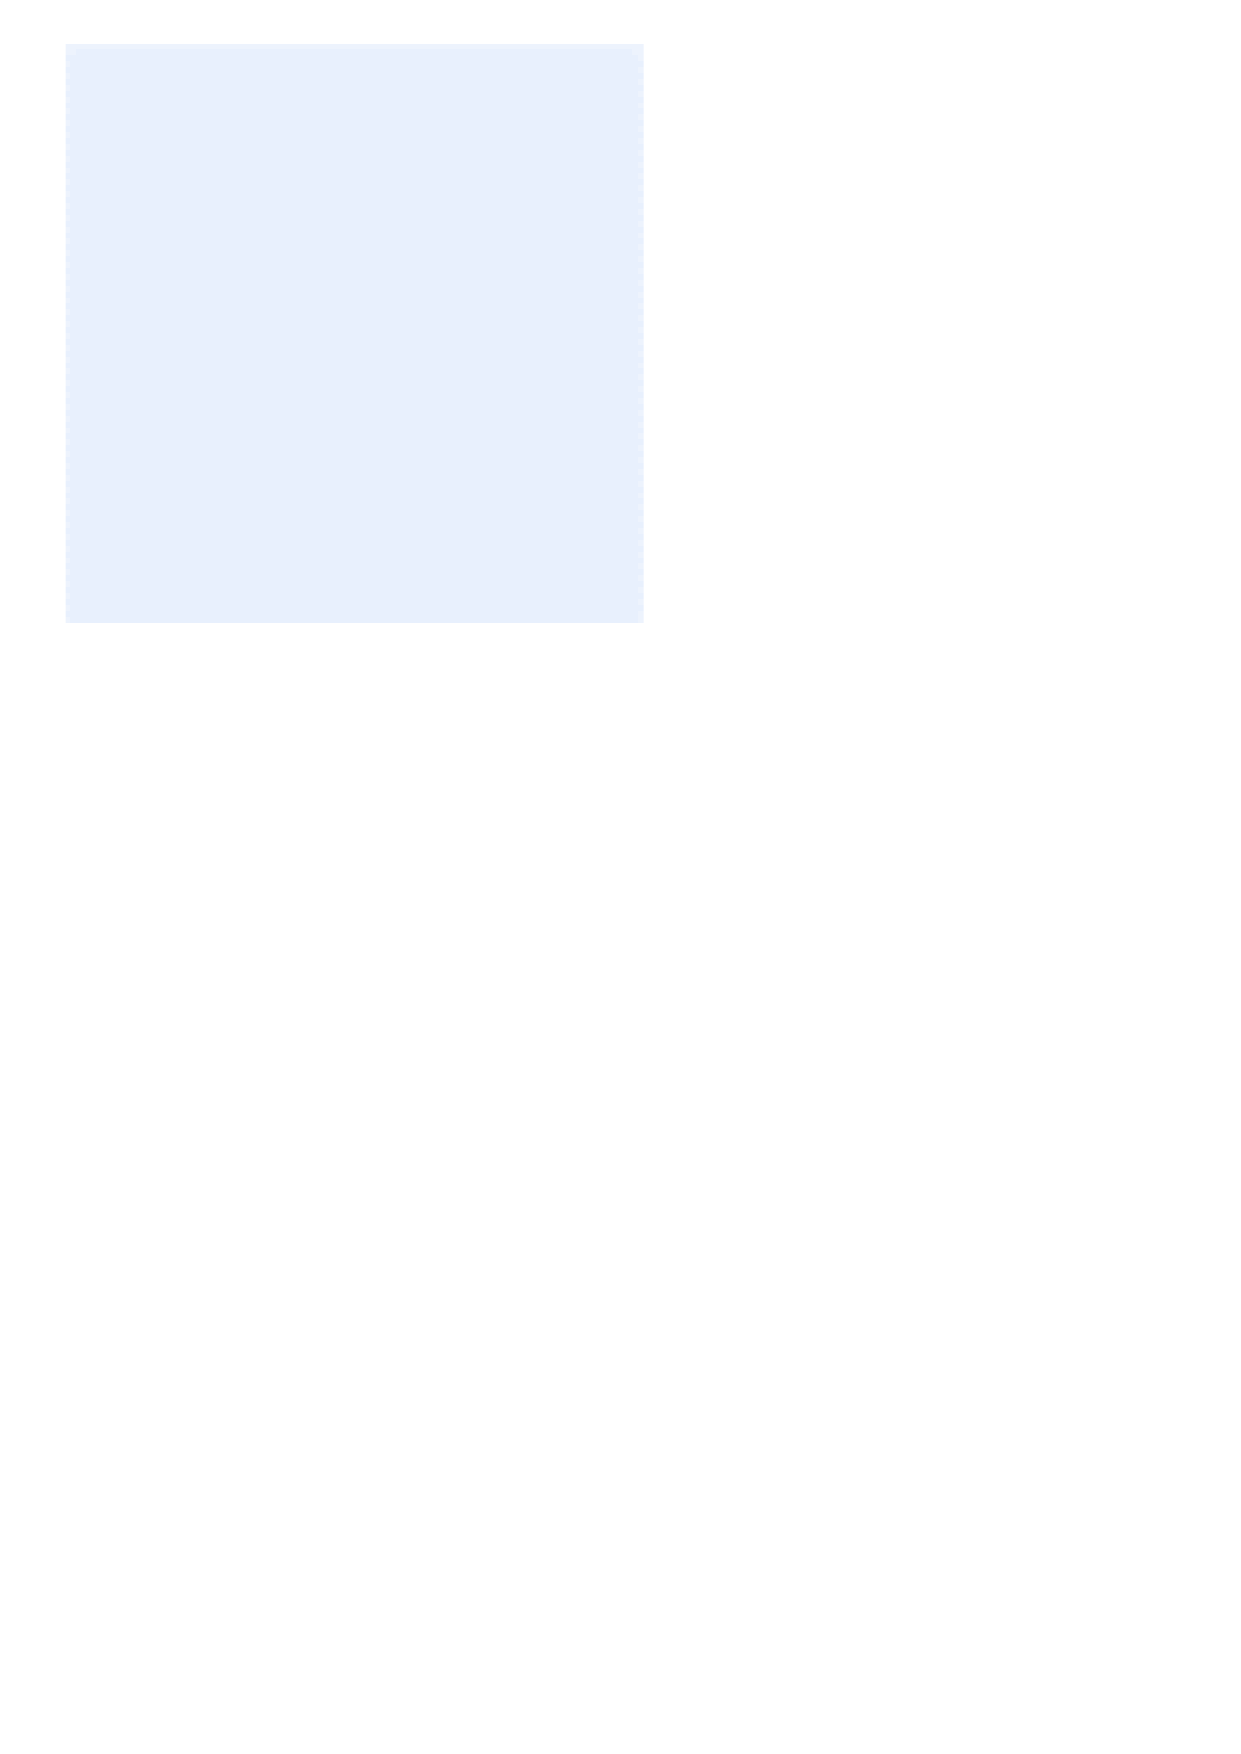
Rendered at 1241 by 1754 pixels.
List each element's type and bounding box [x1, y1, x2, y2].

picture [65, 44, 644, 623]
